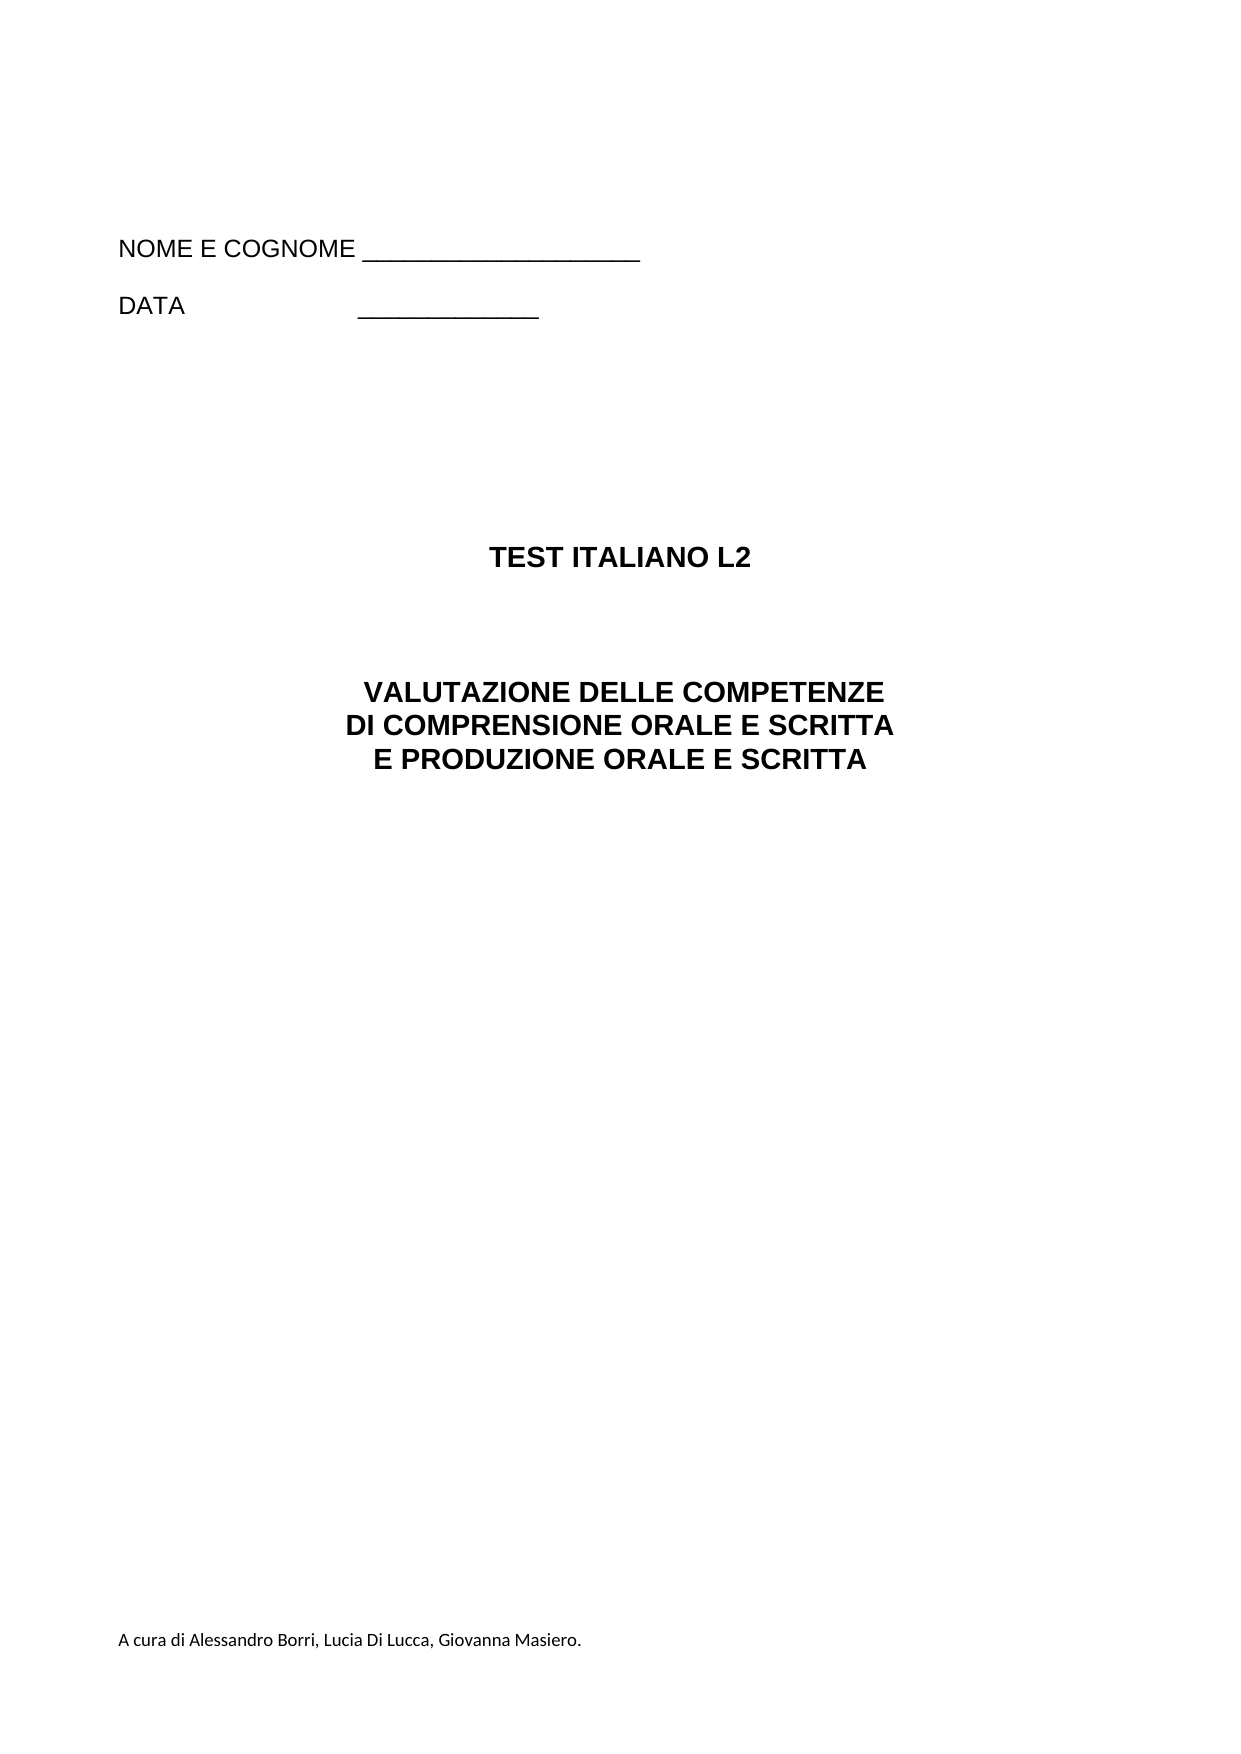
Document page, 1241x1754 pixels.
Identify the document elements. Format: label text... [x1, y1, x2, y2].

text NOME E COGNOME ____________________ [118, 234, 1122, 263]
text E PRODUZIONE ORALE E SCRITTA [118, 742, 1122, 775]
text TEST ITALIANO L2 [118, 541, 1122, 574]
text DI COMPRENSIONE ORALE E SCRITTA [118, 708, 1122, 742]
text DATA _____________ [118, 291, 1122, 320]
text VALUTAZIONE DELLE COMPETENZE [118, 675, 1122, 708]
